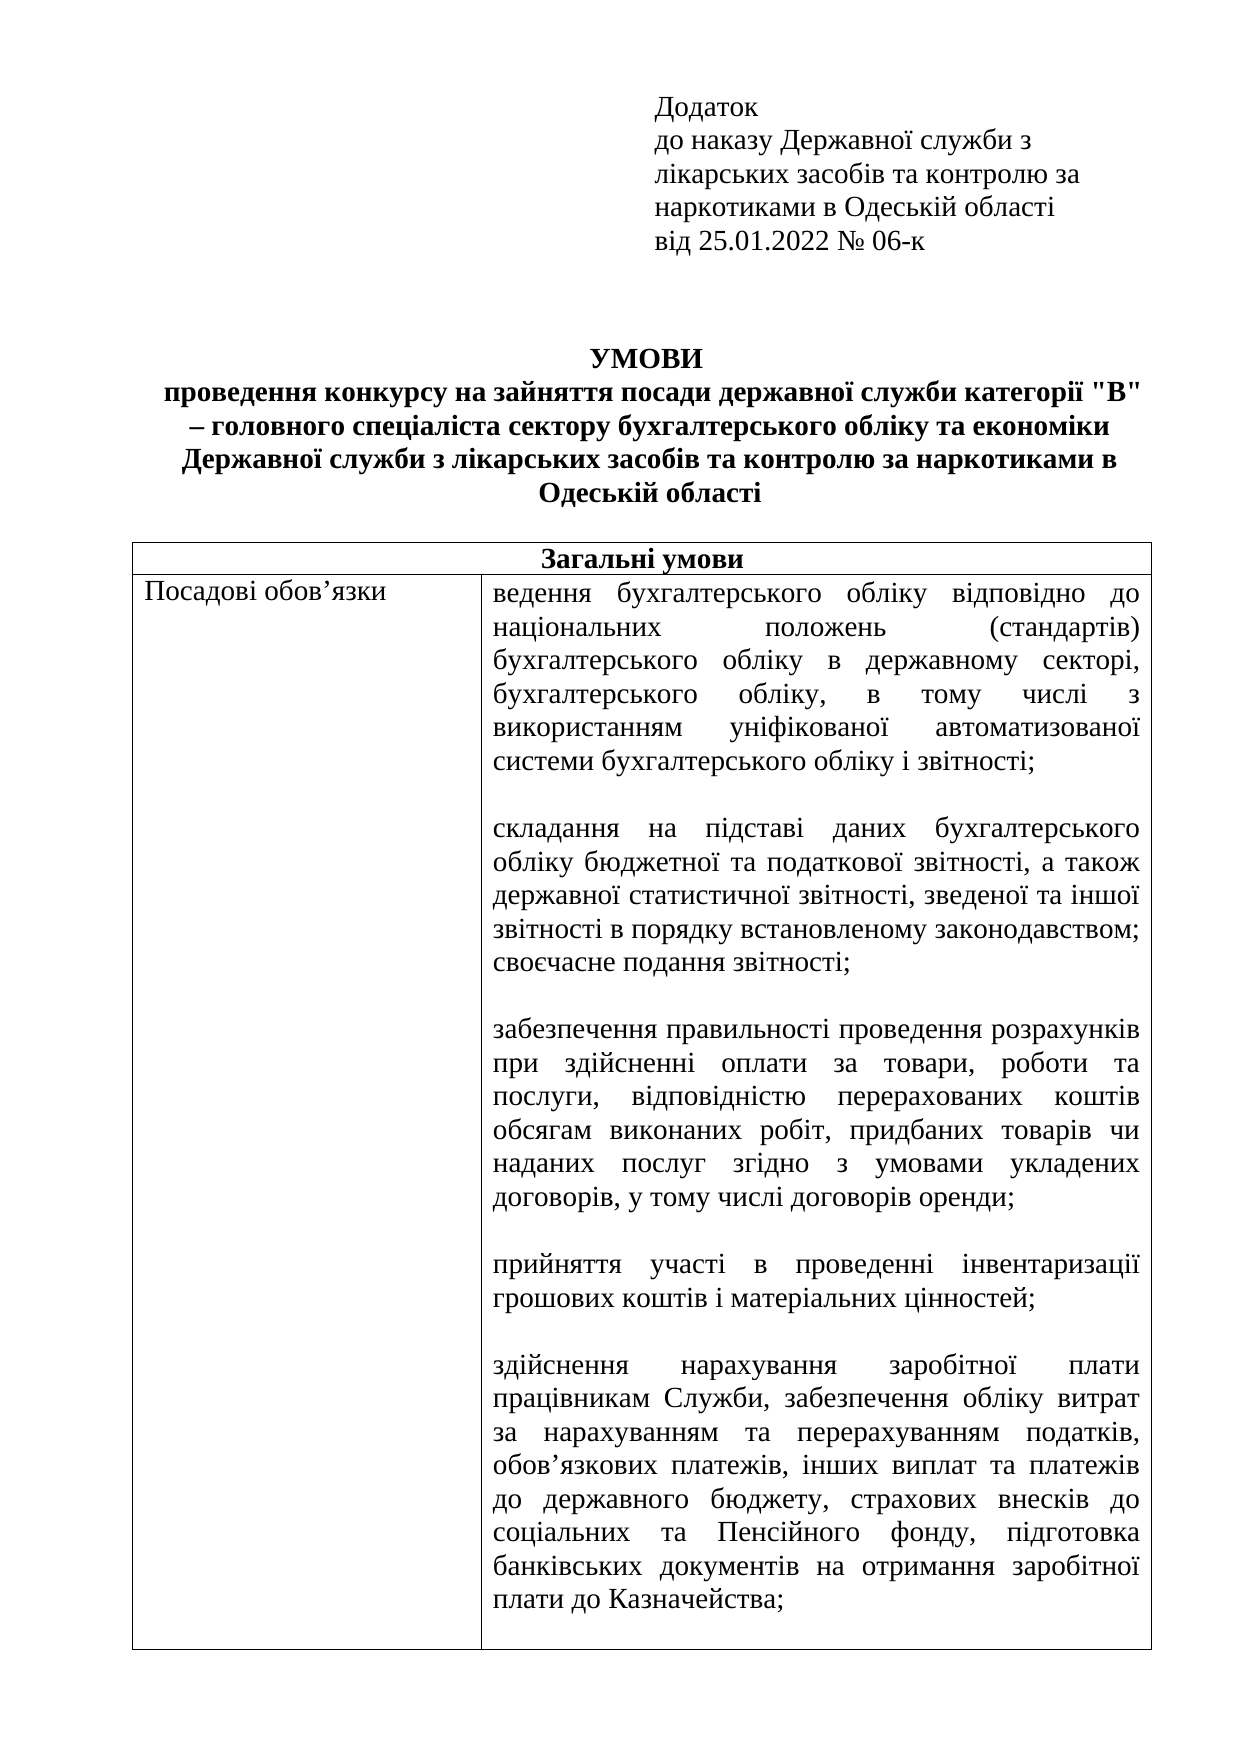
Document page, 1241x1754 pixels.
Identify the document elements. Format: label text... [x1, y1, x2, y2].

table_cell Посадові обов’язки [133, 575, 481, 1649]
table_header Загальні умови [133, 543, 1151, 574]
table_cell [482, 575, 1151, 1649]
text УМОВИ проведення конкурсу на зайняття посади державної служби категорії "В" – головного спеціаліста сектору бухгалтерського обліку та економіки Державної служби з лікарських засобів та контролю за наркотиками в Одеській області [148, 341, 1152, 508]
